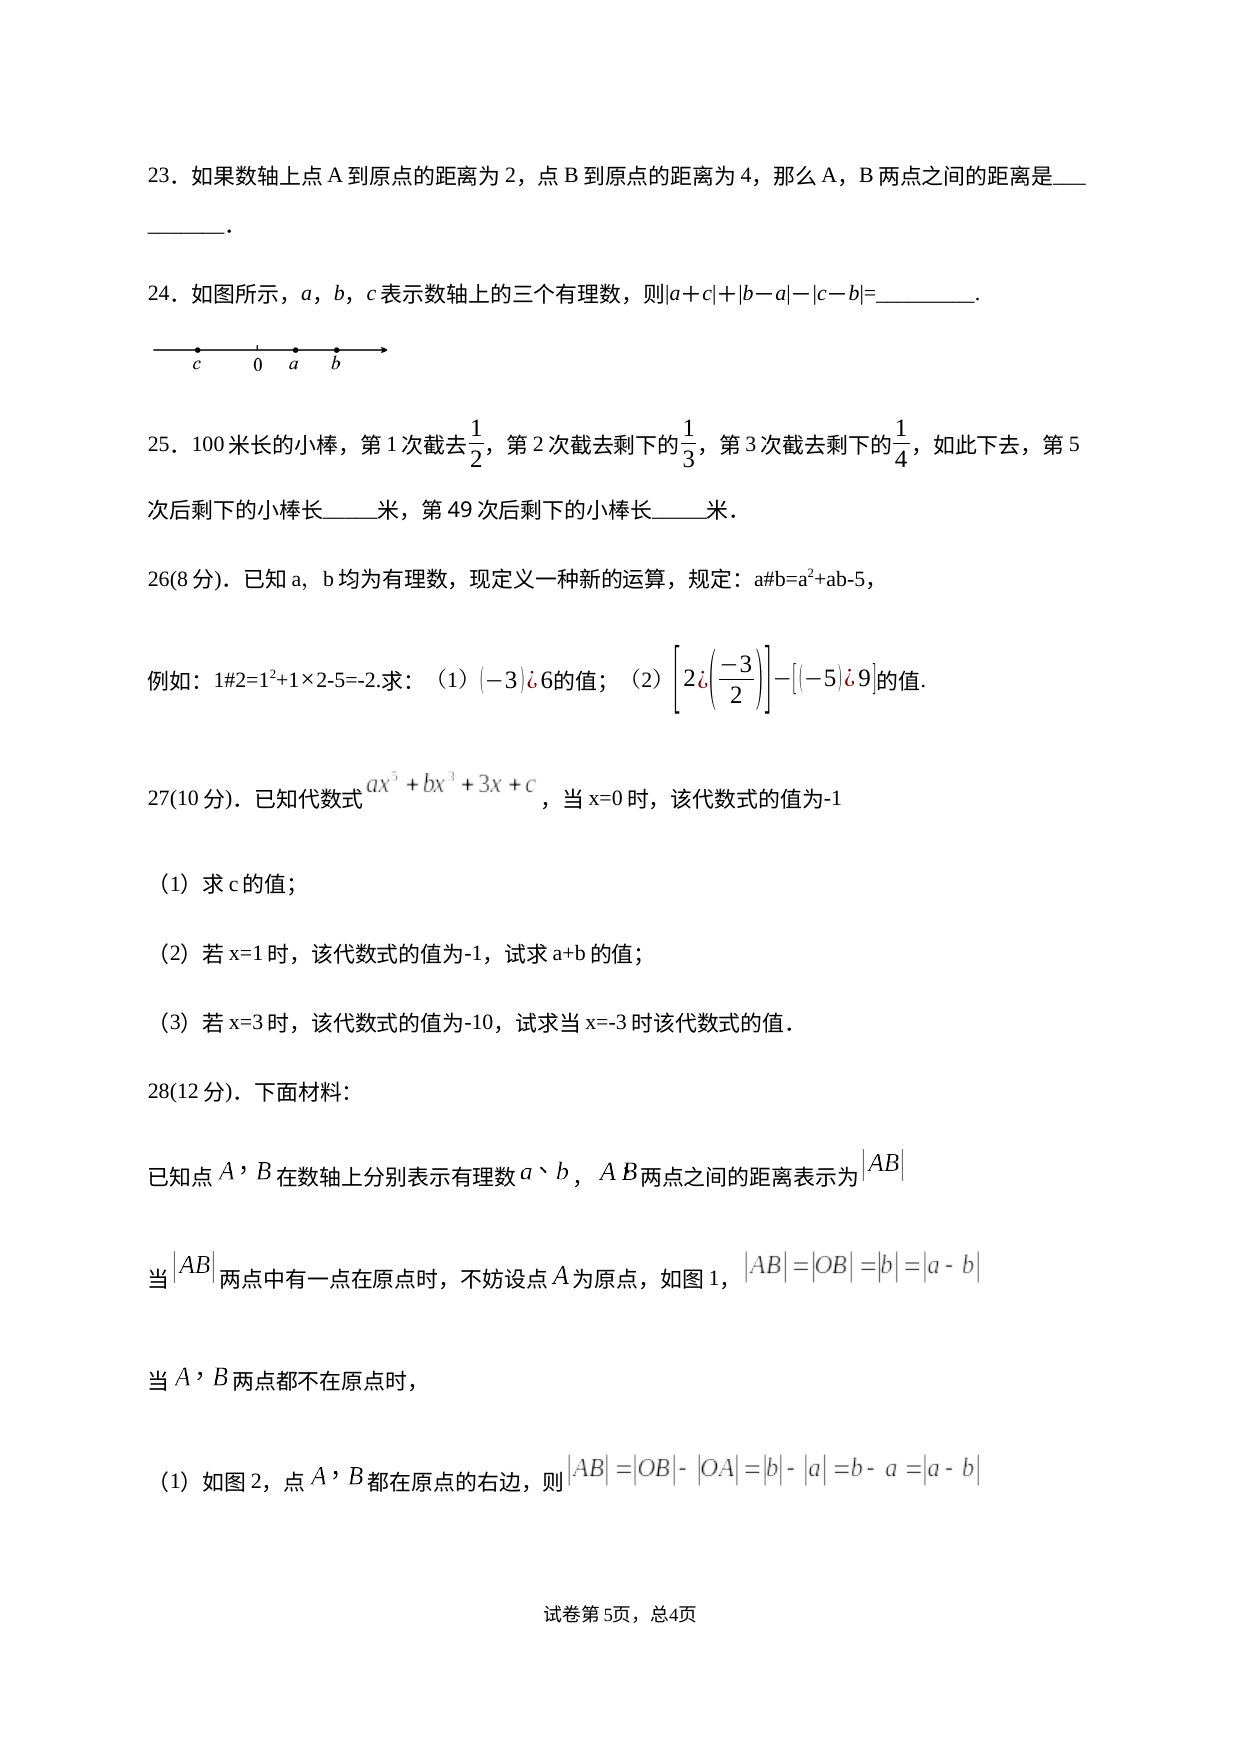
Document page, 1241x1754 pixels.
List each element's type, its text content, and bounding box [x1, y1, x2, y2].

text 27(10分)．已知代数式，当x=0时，该代数式的值为-1 [148, 765, 1092, 830]
text 当两点都不在原点时， [148, 1347, 1092, 1412]
text （2）若x=1时，该代数式的值为-1，试求a+b的值； [148, 936, 1092, 969]
text 已知点在数轴上分别表示有理数，两点之间的距离表示为 [148, 1144, 1092, 1209]
text 28(12分)．下面材料： [148, 1074, 1092, 1107]
text （1）求c的值； [148, 867, 1092, 899]
text 23．如果数轴上点A到原点的距离为2，点B到原点的距离为4，那么A，B两点之间的距离是__________． [148, 158, 1092, 240]
text 24．如图所示，a，b，c表示数轴上的三个有理数，则|a＋c|＋|b－a|－|c－b|=_________. [148, 276, 1092, 309]
text （1）如图2，点都在原点的右边，则 [148, 1449, 1092, 1514]
text 例如：1#2=12+12-5=-2.求：（1）的值；（2）的值. [148, 631, 1092, 729]
text 25．100米长的小棒，第1次截去，第2次截去剩下的，第3次截去剩下的，如此下去，第5次后剩下的小棒长_____米，第49次后剩下的小棒长_____米． [148, 412, 1092, 525]
text 当两点中有一点在原点时，不妨设点为原点，如图1， [148, 1245, 1092, 1310]
text 26(8分)．已知a，b均为有理数，现定义一种新的运算，规定：a#b=a2+ab-5， [148, 562, 1092, 594]
text （3）若x=3时，该代数式的值为-10，试求当x=-3时该代数式的值． [148, 1005, 1092, 1038]
picture [153, 345, 388, 371]
